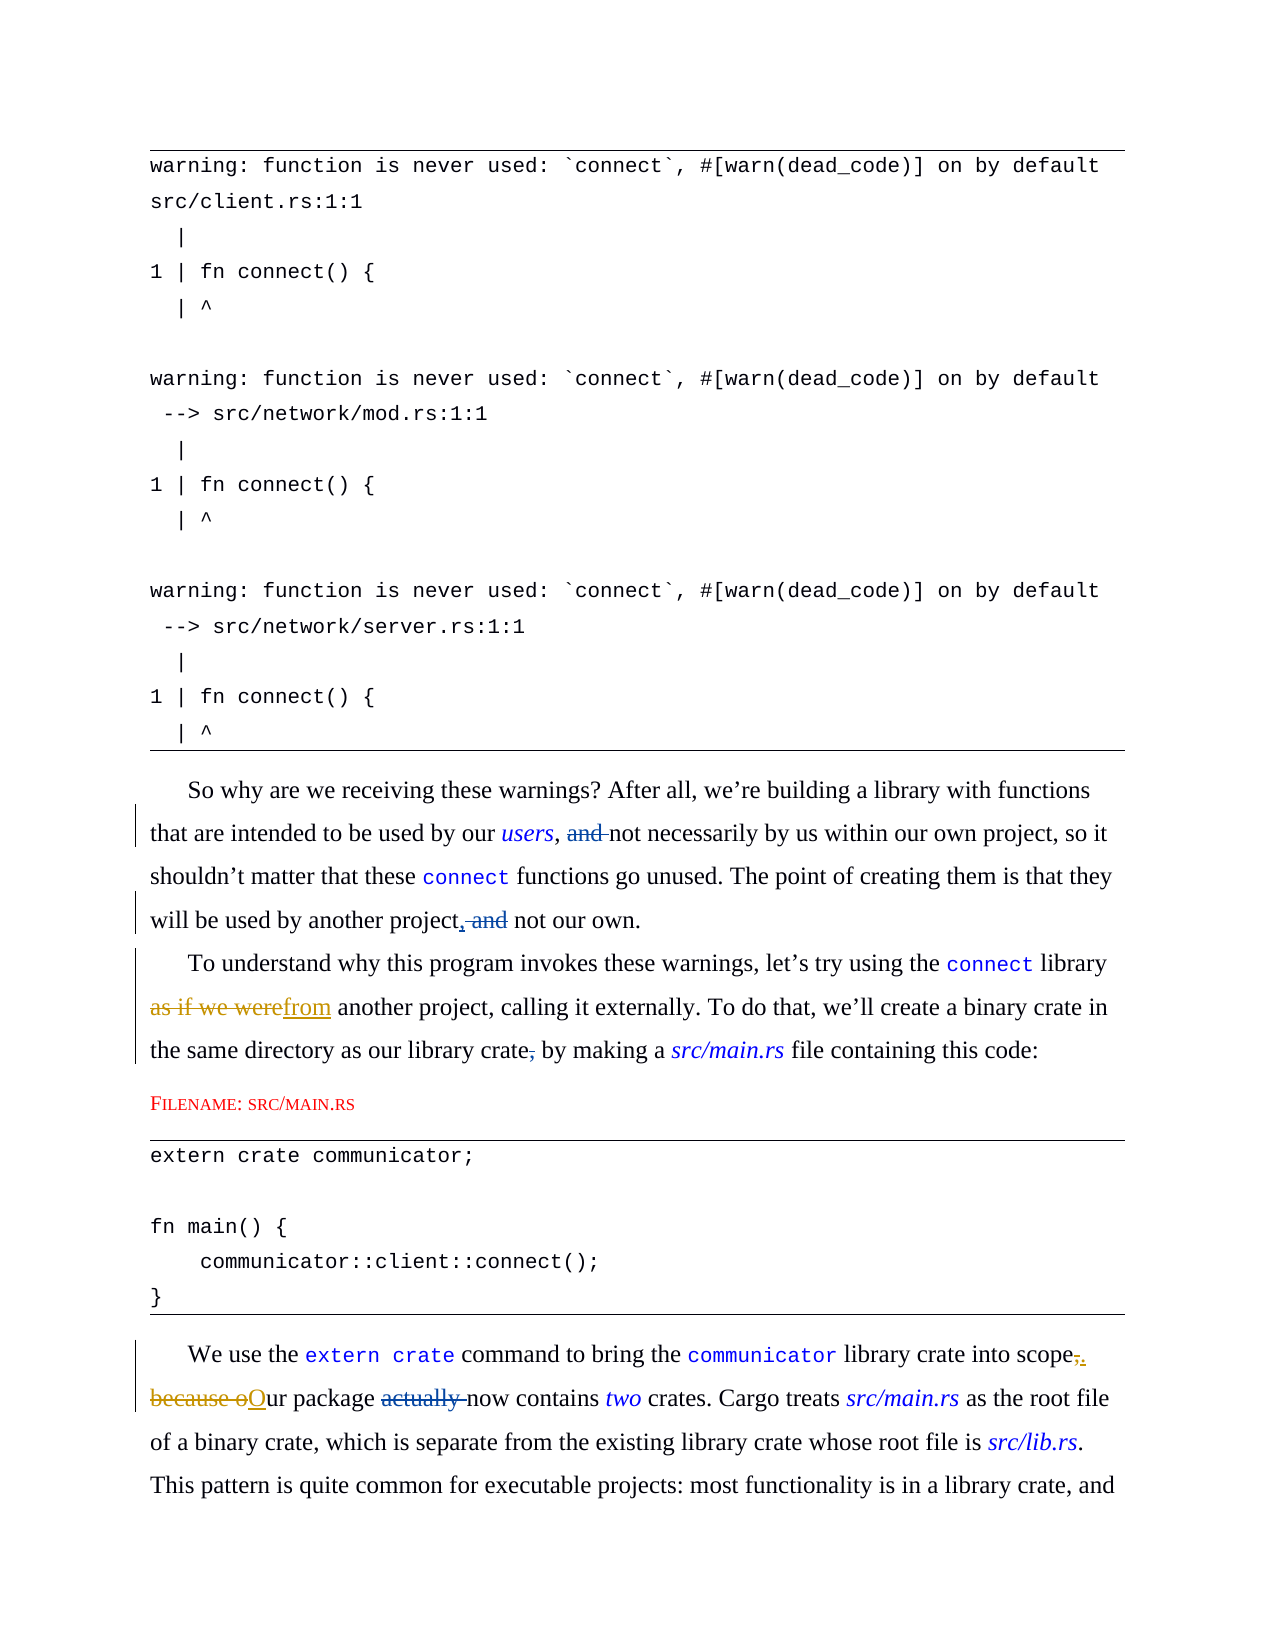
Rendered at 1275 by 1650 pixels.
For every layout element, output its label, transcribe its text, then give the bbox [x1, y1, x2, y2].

text communicator::client::connect(); [150, 1251, 1125, 1275]
text | [150, 226, 1125, 250]
text 1 | fn connect() { [150, 261, 1125, 285]
text So why are we receiving these warnings? After all, we’re building a library with functions that are intended to be used by our users, not necessarily by us within our own project, so it shouldn’t matter that these connect functions go unused. The point of creating them is that they will be used by another project not our own. [150, 775, 1125, 934]
text 1 | fn connect() { [150, 474, 1125, 498]
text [150, 1339, 1125, 1498]
text 1 | fn connect() { [150, 686, 1125, 710]
text | ^ [150, 509, 1125, 533]
text --> src/network/mod.rs:1:1 [150, 403, 1125, 427]
text | ^ [150, 722, 1125, 750]
text fn main() { [150, 1216, 1125, 1239]
text | [150, 438, 1125, 462]
text extern crate communicator; [150, 1141, 1125, 1168]
text To understand why this program invokes these warnings, let’s try using the connect library another project, calling it externally. To do that, we’ll create a binary crate in the same directory as our library crate by making a src/main.rs file containing this code: [150, 948, 1125, 1064]
text src/client.rs:1:1 [150, 191, 1125, 214]
text warning: function is never used: `connect`, #[warn(dead_code)] on by default [150, 368, 1125, 391]
text } [150, 1286, 1125, 1314]
text --> src/network/server.rs:1:1 [150, 616, 1125, 639]
text Filename: src/main.rs [150, 1091, 1125, 1115]
text warning: function is never used: `connect`, #[warn(dead_code)] on by default [150, 580, 1125, 604]
text | ^ [150, 297, 1125, 321]
text warning: function is never used: `connect`, #[warn(dead_code)] on by default [150, 151, 1125, 179]
text | [150, 651, 1125, 675]
